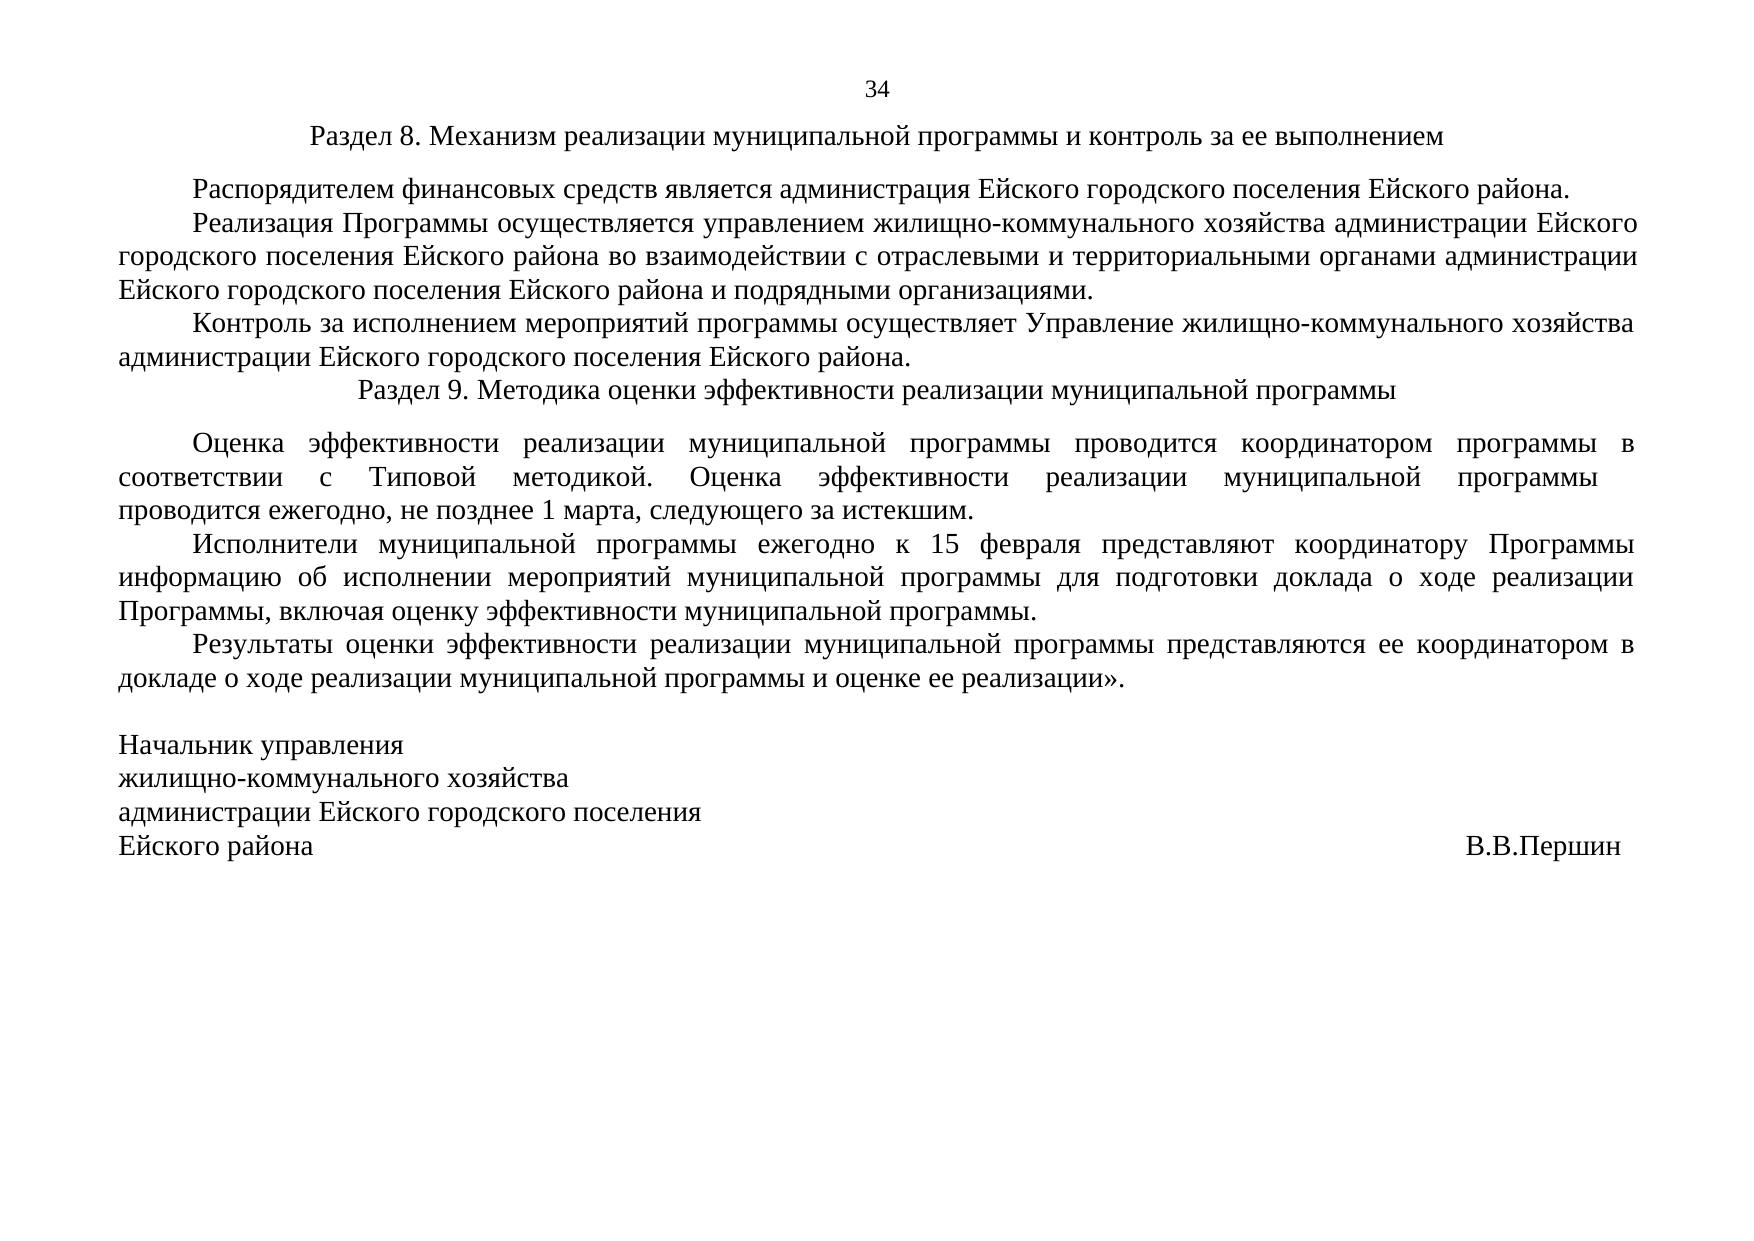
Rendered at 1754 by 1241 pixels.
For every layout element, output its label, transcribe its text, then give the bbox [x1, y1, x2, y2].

text Распорядителем финансовых средств является администрация Ейского городского поселения Ейского района. [118, 171, 1636, 205]
text Раздел 8. Механизм реализации муниципальной программы и контроль за ее выполнением [118, 118, 1636, 152]
text Исполнители муниципальной программы ежегодно к 15 февраля представляют координатору Программы информацию об исполнении мероприятий муниципальной программы для подготовки доклада о ходе реализации Программы, включая оценку эффективности муниципальной программы. [118, 526, 1636, 626]
text Результаты оценки эффективности реализации муниципальной программы представляются ее координатором в докладе о ходе реализации муниципальной программы и оценке ее реализации». [118, 626, 1636, 693]
text Раздел 9. Методика оценки эффективности реализации муниципальной программы [118, 372, 1636, 406]
text Ейского района В.В.Першин [118, 828, 1636, 861]
text Контроль за исполнением мероприятий программы осуществляет Управление жилищно-коммунального хозяйства администрации Ейского городского поселения Ейского района. [118, 305, 1636, 372]
text Оценка эффективности реализации муниципальной программы проводится координатором программы в соответствии с Типовой методикой. Оценка эффективности реализации муниципальной программы проводится ежегодно, не позднее 1 марта, следующего за истекшим. [118, 425, 1636, 526]
text Начальник управления [118, 727, 1636, 761]
text администрации Ейского городского поселения [118, 794, 1636, 828]
text Реализация Программы осуществляется управлением жилищно-коммунального хозяйства администрации Ейского городского поселения Ейского района во взаимодействии с отраслевыми и территориальными органами администрации Ейского городского поселения Ейского района и подрядными организациями. [118, 205, 1639, 305]
text жилищно-коммунального хозяйства [118, 761, 1636, 794]
